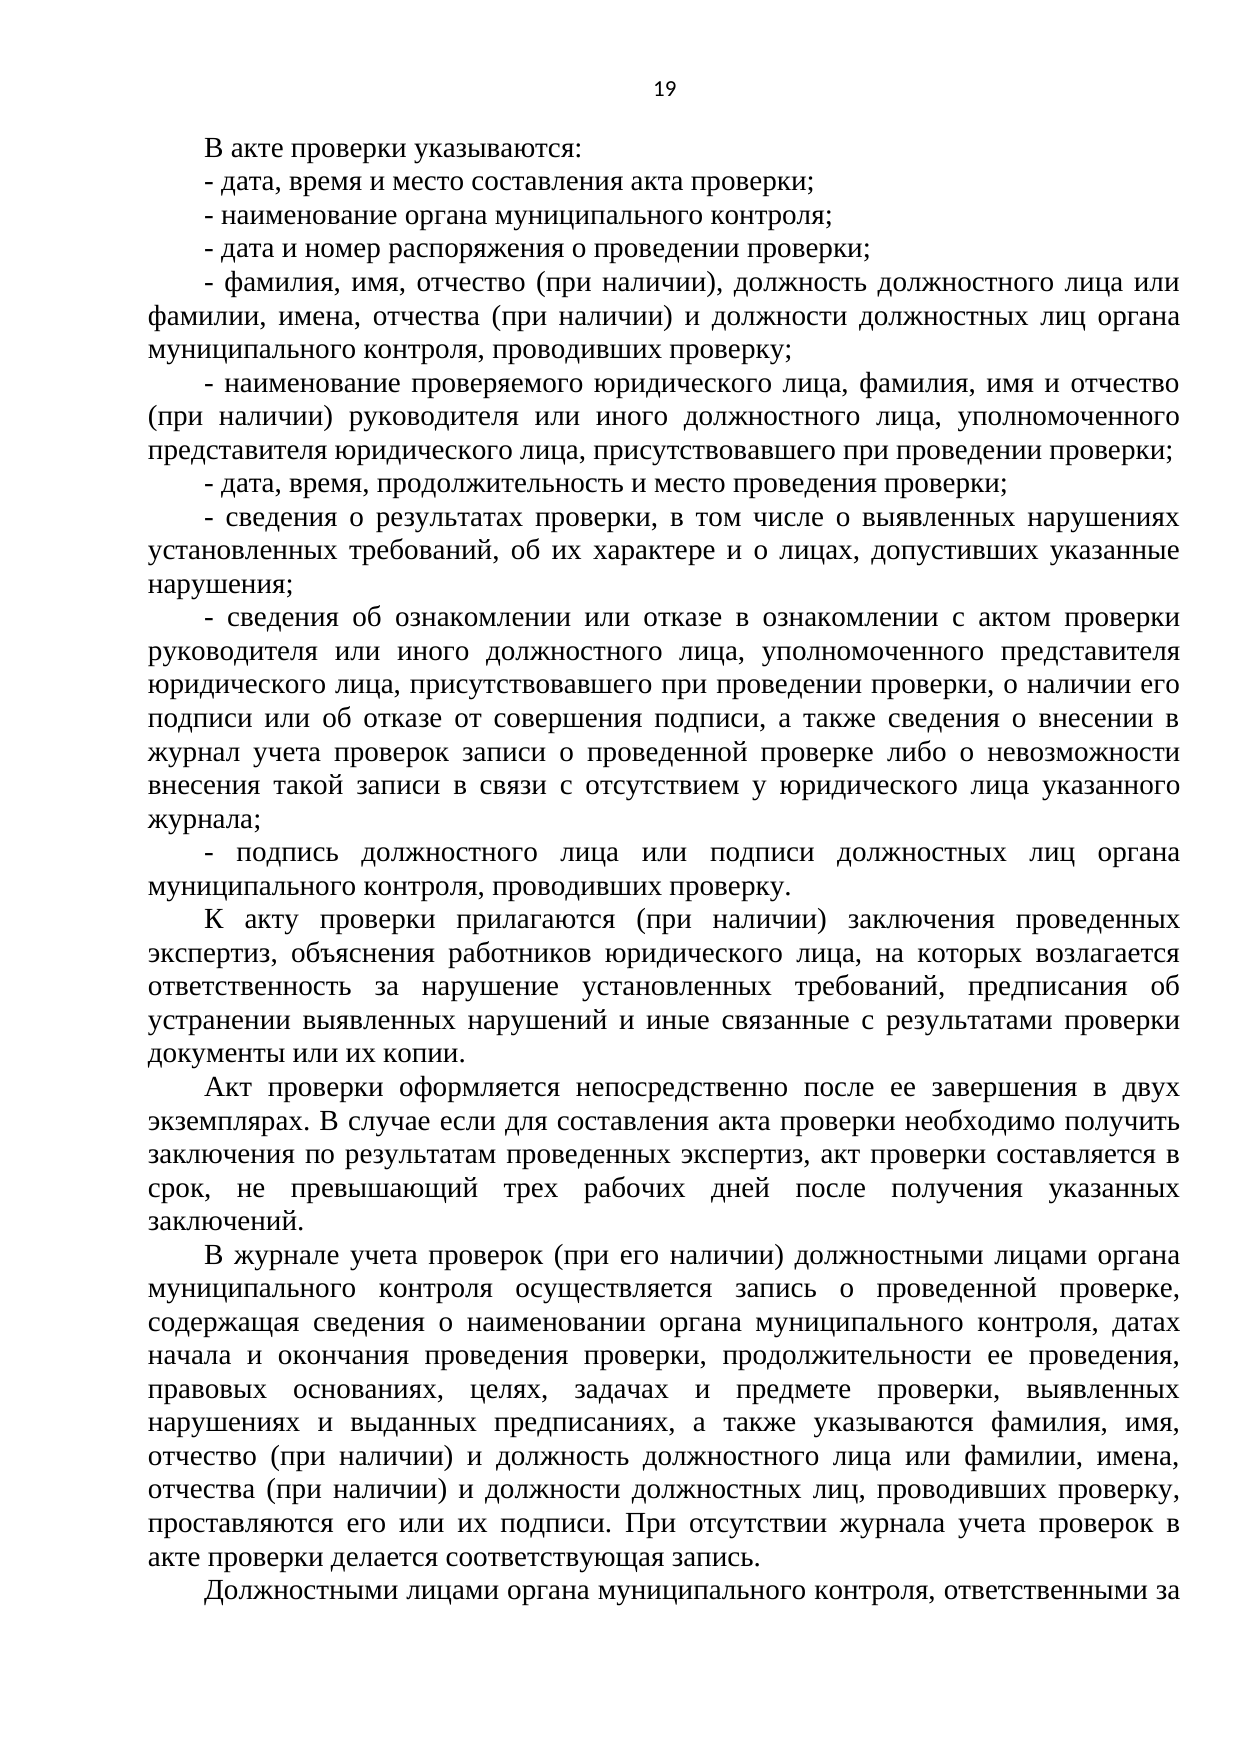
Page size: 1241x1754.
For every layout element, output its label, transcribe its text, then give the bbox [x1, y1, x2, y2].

text - наименование проверяемого юридического лица, фамилия, имя и отчество (при наличии) руководителя или иного должностного лица, уполномоченного представителя юридического лица, присутствовавшего при проведении проверки; [148, 365, 1181, 465]
text В журнале учета проверок (при его наличии) должностными лицами органа муниципального контроля осуществляется запись о проведенной проверке, содержащая сведения о наименовании органа муниципального контроля, датах начала и окончания проведения проверки, продолжительности ее проведения, правовых основаниях, целях, задачах и предмете проверки, выявленных нарушениях и выданных предписаниях, а также указываются фамилия, имя, отчество (при наличии) и должность должностного лица или фамилии, имена, отчества (при наличии) и должности должностных лиц, проводивших проверку, проставляются его или их подписи. При отсутствии журнала учета проверок в акте проверки делается соответствующая запись. [148, 1237, 1181, 1572]
text - сведения об ознакомлении или отказе в ознакомлении с актом проверки руководителя или иного должностного лица, уполномоченного представителя юридического лица, присутствовавшего при проведении проверки, о наличии его подписи или об отказе от совершения подписи, а также сведения о внесении в журнал учета проверок записи о проведенной проверке либо о невозможности внесения такой записи в связи с отсутствием у юридического лица указанного журнала; [148, 599, 1181, 834]
text - сведения о результатах проверки, в том числе о выявленных нарушениях установленных требований, об их характере и о лицах, допустивших указанные нарушения; [148, 499, 1181, 599]
text К акту проверки прилагаются (при наличии) заключения проведенных экспертиз, объяснения работников юридического лица, на которых возлагается ответственность за нарушение установленных требований, предписания об устранении выявленных нарушений и иные связанные с результатами проверки документы или их копии. [148, 901, 1181, 1069]
text - подпись должностного лица или подписи должностных лиц органа муниципального контроля, проводивших проверку. [148, 834, 1181, 901]
text - фамилия, имя, отчество (при наличии), должность должностного лица или фамилии, имена, отчества (при наличии) и должности должностных лиц органа муниципального контроля, проводивших проверку; [148, 264, 1181, 365]
text Акт проверки оформляется непосредственно после ее завершения в двух экземплярах. В случае если для составления акта проверки необходимо получить заключения по результатам проведенных экспертиз, акт проверки составляется в срок, не превышающий трех рабочих дней после получения указанных заключений. [148, 1069, 1181, 1237]
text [148, 1572, 1181, 1606]
text - дата, время, продолжительность и место проведения проверки; [148, 465, 1181, 499]
text - дата, время и место составления акта проверки; [148, 163, 1181, 197]
text - дата и номер распоряжения о проведении проверки; [148, 231, 1181, 264]
text - наименование органа муниципального контроля; [148, 197, 1181, 231]
text В акте проверки указываются: [148, 130, 1181, 163]
